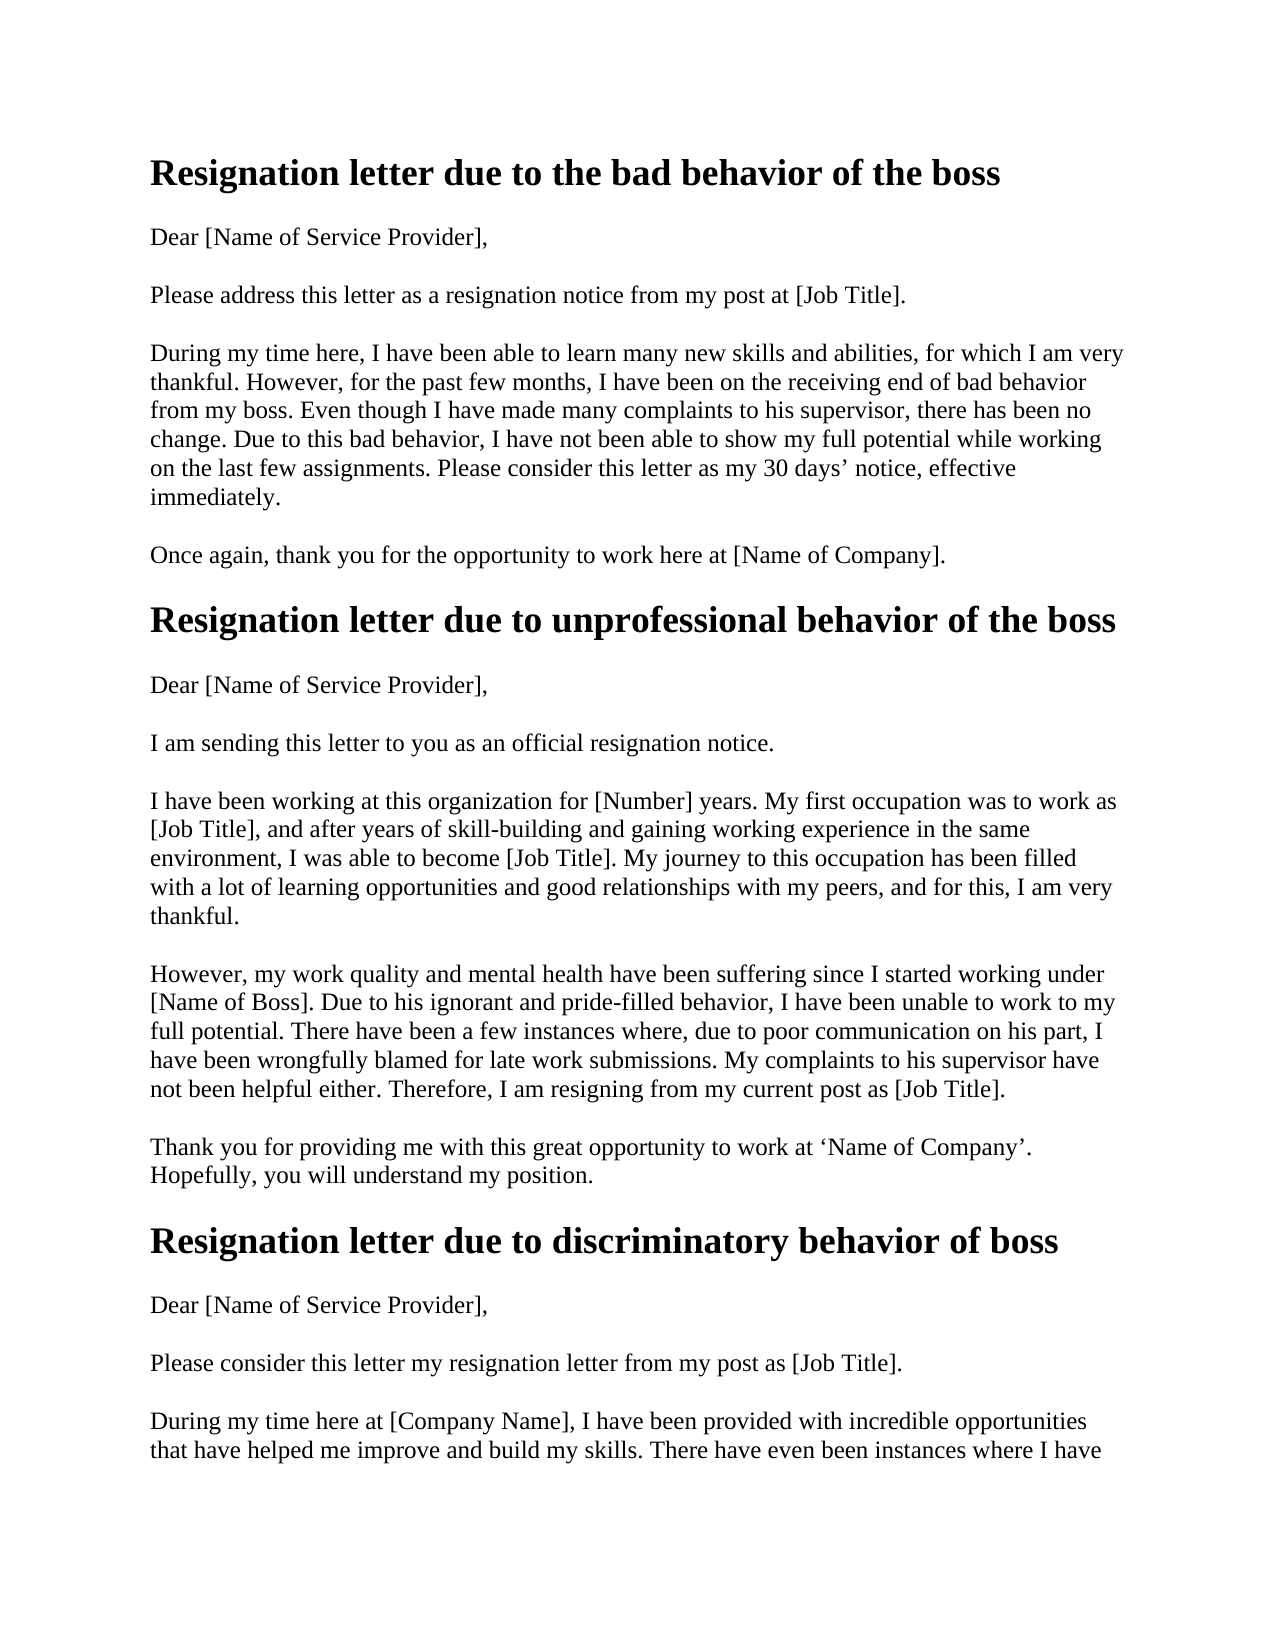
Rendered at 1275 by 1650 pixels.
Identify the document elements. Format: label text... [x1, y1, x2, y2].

text Please address this letter as a resignation notice from my post at [Job Title]. [150, 280, 1125, 309]
text Dear [Name of Service Provider], [150, 670, 1125, 699]
text I am sending this letter to you as an official resignation notice. [150, 728, 1125, 757]
text Thank you for providing me with this great opportunity to work at ‘Name of Company’. Hopefully, you will understand my position. [150, 1132, 1125, 1189]
text I have been working at this organization for [Number] years. My first occupation was to work as [Job Title], and after years of skill-building and gaining working experience in the same environment, I was able to become [Job Title]. My journey to this occupation has been filled with a lot of learning opportunities and good relationships with my peers, and for this, I am very thankful. [150, 786, 1125, 929]
text Please consider this letter my resignation letter from my post as [Job Title]. [150, 1348, 1125, 1377]
text Dear [Name of Service Provider], [150, 1291, 1125, 1319]
text During my time here, I have been able to learn many new skills and abilities, for which I am very thankful. However, for the past few months, I have been on the receiving end of bad behavior from my boss. Even though I have made many complaints to his supervisor, there has been no change. Due to this bad behavior, I have not been able to show my full potential while working on the last few assignments. Please consider this letter as my 30 days’ notice, effective immediately. [150, 338, 1125, 511]
text However, my work quality and mental health have been suffering since I started working under [Name of Boss]. Due to his ignorant and pride-filled behavior, I have been unable to work to my full potential. There have been a few instances where, due to poor communication on his part, I have been wrongfully blamed for late work submissions. My complaints to his supervisor have not been helpful either. Therefore, I am resigning from my current post as [Job Title]. [150, 959, 1125, 1102]
text Resignation letter due to unprofessional behavior of the boss [150, 598, 1125, 641]
text Resignation letter due to the bad behavior of the boss [150, 150, 1125, 193]
text Dear [Name of Service Provider], [150, 222, 1125, 251]
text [150, 1406, 1125, 1464]
text Resignation letter due to discriminatory behavior of boss [150, 1218, 1125, 1261]
text Once again, thank you for the opportunity to work here at [Name of Company]. [150, 540, 1125, 568]
